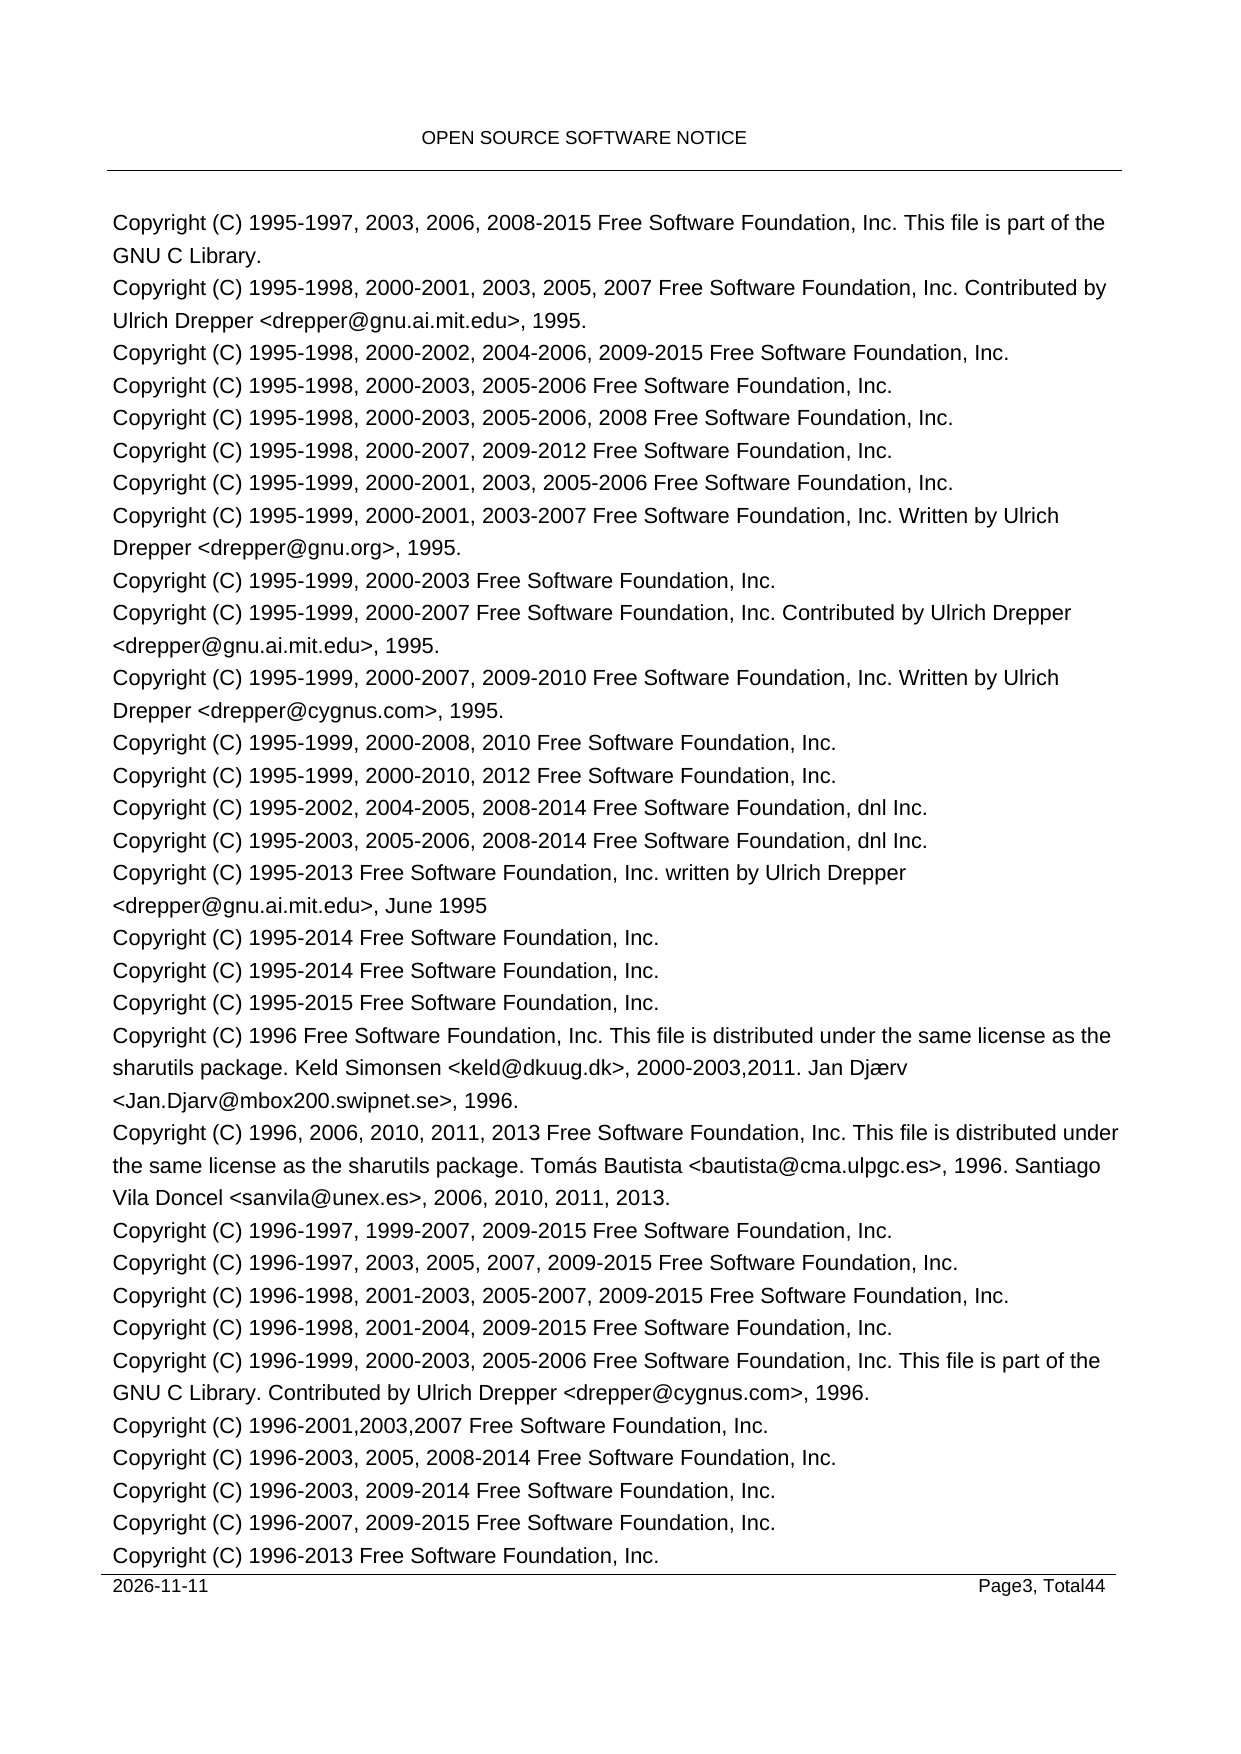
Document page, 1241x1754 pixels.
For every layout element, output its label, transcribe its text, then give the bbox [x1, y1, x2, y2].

text Copyright (C) 1996-1998, 2001-2003, 2005-2007, 2009-2015 Free Software Foundation, Inc. [112, 1279, 1128, 1311]
text Copyright (C) 1995-2015 Free Software Foundation, Inc. [112, 986, 1128, 1019]
text Copyright (C) 1996-2013 Free Software Foundation, Inc. [112, 1539, 1128, 1571]
text Copyright (C) 1996, 2006, 2010, 2011, 2013 Free Software Foundation, Inc. This file is distributed under the same license as the sharutils package. Tomás Bautista <bautista@cma.ulpgc.es>, 1996. Santiago Vila Doncel <sanvila@unex.es>, 2006, 2010, 2011, 2013. [112, 1116, 1128, 1214]
text Copyright (C) 1995-2014 Free Software Foundation, Inc. [112, 921, 1128, 954]
text Copyright (C) 1996-2003, 2005, 2008-2014 Free Software Foundation, Inc. [112, 1441, 1128, 1474]
text Copyright (C) 1995-1999, 2000-2010, 2012 Free Software Foundation, Inc. [112, 759, 1128, 791]
text Copyright (C) 1996 Free Software Foundation, Inc. This file is distributed under the same license as the sharutils package. Keld Simonsen <keld@dkuug.dk>, 2000-2003,2011. Jan Djærv <Jan.Djarv@mbox200.swipnet.se>, 1996. [112, 1019, 1128, 1116]
text Copyright (C) 1996-2003, 2009-2014 Free Software Foundation, Inc. [112, 1474, 1128, 1506]
text Copyright (C) 1995-1999, 2000-2003 Free Software Foundation, Inc. [112, 564, 1128, 596]
text Copyright (C) 1995-1998, 2000-2007, 2009-2012 Free Software Foundation, Inc. [112, 434, 1128, 466]
text Copyright (C) 1995-1998, 2000-2003, 2005-2006 Free Software Foundation, Inc. [112, 369, 1128, 401]
text Copyright (C) 1996-1998, 2001-2004, 2009-2015 Free Software Foundation, Inc. [112, 1311, 1128, 1344]
text Copyright (C) 1995-2003, 2005-2006, 2008-2014 Free Software Foundation, dnl Inc. [112, 824, 1128, 856]
text Copyright (C) 1995-2013 Free Software Foundation, Inc. written by Ulrich Drepper <drepper@gnu.ai.mit.edu>, June 1995 [112, 856, 1128, 921]
text Copyright (C) 1995-1998, 2000-2002, 2004-2006, 2009-2015 Free Software Foundation, Inc. [112, 336, 1128, 369]
text Copyright (C) 1995-2002, 2004-2005, 2008-2014 Free Software Foundation, dnl Inc. [112, 791, 1128, 824]
text Copyright (C) 1995-1998, 2000-2001, 2003, 2005, 2007 Free Software Foundation, Inc. Contributed by Ulrich Drepper <drepper@gnu.ai.mit.edu>, 1995. [112, 271, 1128, 336]
text Copyright (C) 1995-1997, 2003, 2006, 2008-2015 Free Software Foundation, Inc. This file is part of the GNU C Library. [112, 206, 1128, 271]
text Copyright (C) 1995-1999, 2000-2007 Free Software Foundation, Inc. Contributed by Ulrich Drepper <drepper@gnu.ai.mit.edu>, 1995. [112, 596, 1128, 661]
text Copyright (C) 1995-1998, 2000-2003, 2005-2006, 2008 Free Software Foundation, Inc. [112, 401, 1128, 434]
text Copyright (C) 1995-1999, 2000-2008, 2010 Free Software Foundation, Inc. [112, 726, 1128, 759]
text Copyright (C) 1995-1999, 2000-2001, 2003, 2005-2006 Free Software Foundation, Inc. [112, 466, 1128, 499]
text Copyright (C) 1995-1999, 2000-2007, 2009-2010 Free Software Foundation, Inc. Written by Ulrich Drepper <drepper@cygnus.com>, 1995. [112, 661, 1128, 726]
text Copyright (C) 1996-1997, 1999-2007, 2009-2015 Free Software Foundation, Inc. [112, 1214, 1128, 1246]
text Copyright (C) 1995-2014 Free Software Foundation, Inc. [112, 954, 1128, 986]
text Copyright (C) 1996-2001,2003,2007 Free Software Foundation, Inc. [112, 1409, 1128, 1441]
text Copyright (C) 1995-1999, 2000-2001, 2003-2007 Free Software Foundation, Inc. Written by Ulrich Drepper <drepper@gnu.org>, 1995. [112, 499, 1128, 564]
text Copyright (C) 1996-1997, 2003, 2005, 2007, 2009-2015 Free Software Foundation, Inc. [112, 1246, 1128, 1279]
text Copyright (C) 1996-2007, 2009-2015 Free Software Foundation, Inc. [112, 1506, 1128, 1539]
text Copyright (C) 1996-1999, 2000-2003, 2005-2006 Free Software Foundation, Inc. This file is part of the GNU C Library. Contributed by Ulrich Drepper <drepper@cygnus.com>, 1996. [112, 1344, 1128, 1409]
